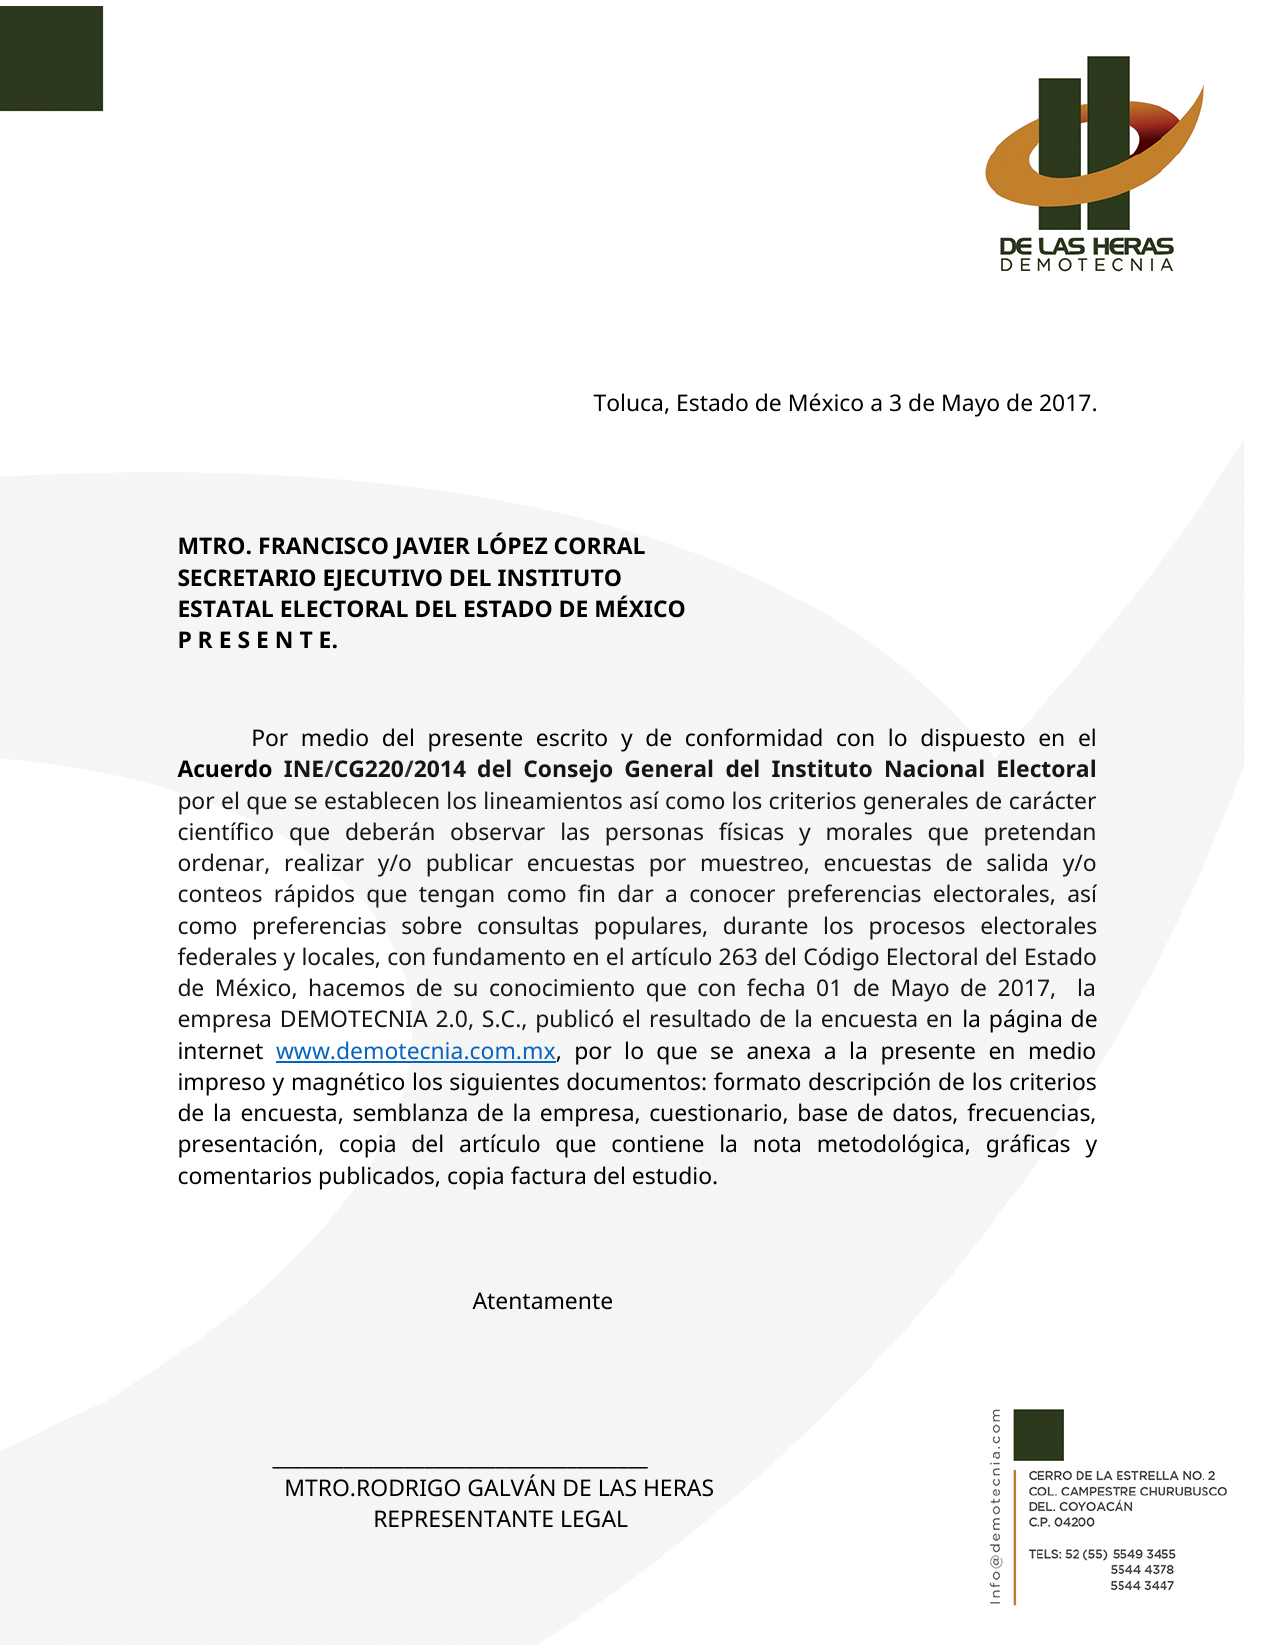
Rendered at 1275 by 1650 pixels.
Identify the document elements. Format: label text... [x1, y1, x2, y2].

picture [0, 6, 1245, 1645]
text P R E S E N T E. [177, 624, 1098, 655]
text SECRETARIO EJECUTIVO DEL INSTITUTO [177, 562, 1098, 593]
text MTRO.RODRIGO GALVÁN DE LAS HERAS [177, 1472, 1098, 1503]
text REPRESENTANTE LEGAL [177, 1503, 1098, 1534]
text Toluca, Estado de México a 3 de Mayo de 2017. [177, 387, 1098, 418]
text _____________________________________ [177, 1441, 1098, 1472]
text MTRO. FRANCISCO JAVIER LÓPEZ CORRAL [177, 530, 1098, 562]
text Atentamente [398, 1284, 1098, 1316]
text ESTATAL ELECTORAL DEL ESTADO DE MÉXICO [177, 593, 1098, 624]
text Por medio del presente escrito y de conformidad con lo dispuesto en el Acuerdo INE/CG220/2014 del Consejo General del Instituto Nacional Electoral por el que se establecen los lineamientos así como los criterios generales de carácter científico que deberán observar las personas físicas y morales que pretendan ordenar, realizar y/o publicar encuestas por muestreo, encuestas de salida y/o conteos rápidos que tengan como fin dar a conocer preferencias electorales, así como preferencias sobre consultas populares, durante los procesos electorales federales y locales, con fundamento en el artículo 263 del Código Electoral del Estado de México, hacemos de su conocimiento que con fecha 01 de Mayo de 2017, la empresa DEMOTECNIA 2.0, S.C., publicó el resultado de la encuesta en la página de internet www.demotecnia.com.mx, por lo que se anexa a la presente en medio impreso y magnético los siguientes documentos: formato descripción de los criterios de la encuesta, semblanza de la empresa, cuestionario, base de datos, frecuencias, presentación, copia del artículo que contiene la nota metodológica, gráficas y comentarios publicados, copia factura del estudio. [177, 722, 1098, 1191]
